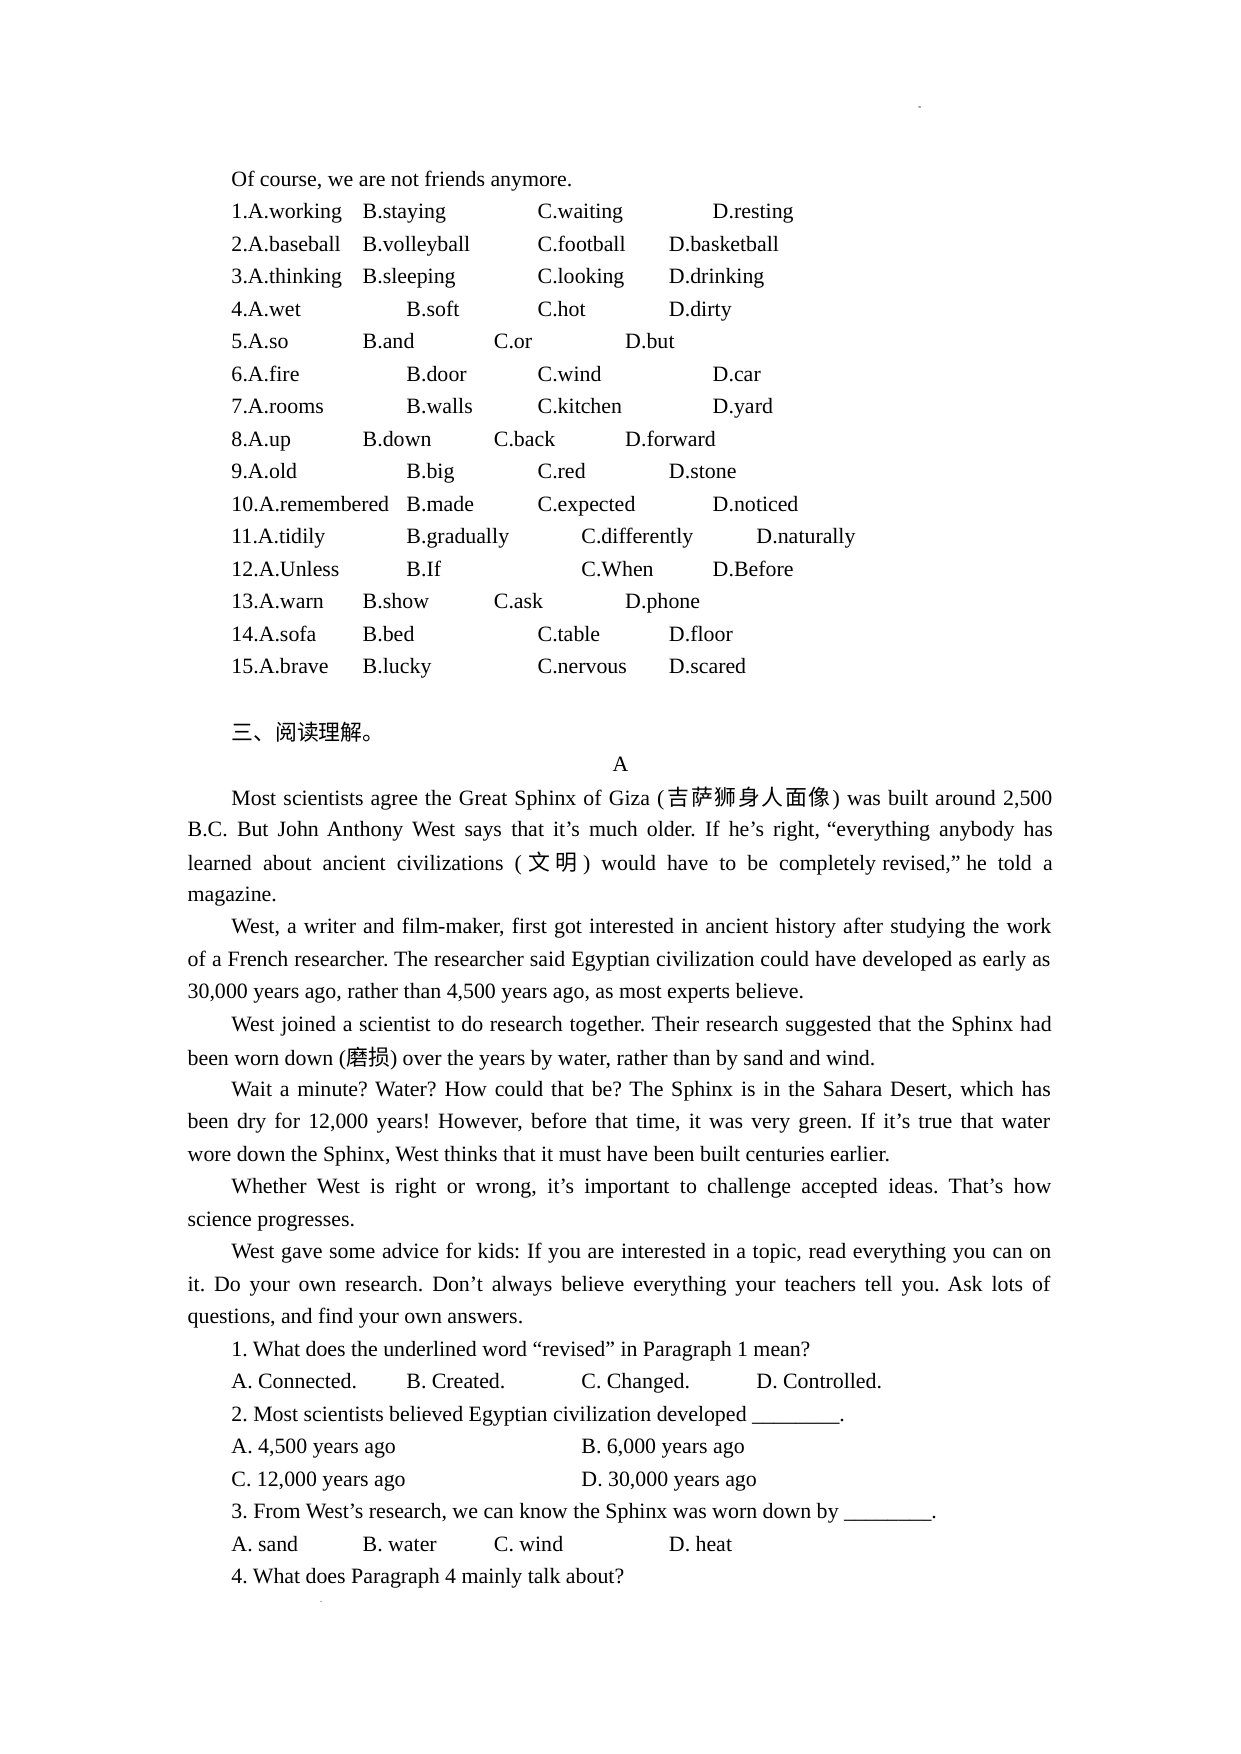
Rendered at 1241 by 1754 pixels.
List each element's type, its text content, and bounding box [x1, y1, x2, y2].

text West, a writer and film-maker, first got interested in ancient history after studying the work of a French researcher. The researcher said Egyptian civilization could have developed as early as 30,000 years ago, rather than 4,500 years ago, as most experts believe. [187, 909, 1053, 1007]
text A [187, 747, 1053, 779]
text 8.A.up B.down C.back D.forward [187, 422, 1053, 454]
text A. 4,500 years ago B. 6,000 years ago [187, 1429, 1053, 1462]
text 10.A.remembered B.made C.expected D.noticed [187, 487, 1053, 519]
text West joined a scientist to do research together. Their research suggested that the Sphinx had been worn down (磨损) over the years by water, rather than by sand and wind. [187, 1007, 1053, 1072]
text 2. Most scientists believed Egyptian civilization developed ________. [187, 1397, 1053, 1429]
text Wait a minute? Water? How could that be? The Sphinx is in the Sahara Desert, which has been dry for 12,000 years! However, before that time, it was very green. If it’s true that water wore down the Sphinx, West thinks that it must have been built centuries earlier. [187, 1072, 1053, 1169]
text 7.A.rooms B.walls C.kitchen D.yard [187, 389, 1053, 422]
text Whether West is right or wrong, it’s important to challenge accepted ideas. That’s how science progresses. [187, 1169, 1053, 1234]
text Of course, we are not friends anymore. [187, 162, 1053, 194]
text 11.A.tidily B.gradually C.differently D.naturally [187, 519, 1053, 552]
text A. sand B. water C. wind D. heat [187, 1527, 1053, 1559]
text 1.A.working B.staying C.waiting D.resting [187, 194, 1053, 227]
text 4. What does Paragraph 4 mainly talk about? [187, 1559, 1053, 1592]
text Most scientists agree the Great Sphinx of Giza (吉萨狮身人面像) was built around 2,500 B.C. But John Anthony West says that it’s much older. If he’s right, “everything anybody has learned about ancient civilizations (文明) would have to be completely revised,” he told a magazine. [187, 779, 1053, 909]
text 三、阅读理解。 [187, 714, 1053, 747]
text 5.A.so B.and C.or D.but [187, 324, 1053, 357]
text 15.A.brave B.lucky C.nervous D.scared [187, 649, 1053, 682]
text 14.A.sofa B.bed C.table D.floor [187, 617, 1053, 649]
text C. 12,000 years ago D. 30,000 years ago [187, 1462, 1053, 1494]
text 4.A.wet B.soft C.hot D.dirty [187, 292, 1053, 324]
text A. Connected. B. Created. C. Changed. D. Controlled. [187, 1364, 1053, 1397]
text 3. From West’s research, we can know the Sphinx was worn down by ________. [187, 1494, 1053, 1527]
text 2.A.baseball B.volleyball C.football D.basketball [187, 227, 1053, 259]
text West gave some advice for kids: If you are interested in a topic, read everything you can on it. Do your own research. Don’t always believe everything your teachers tell you. Ask lots of questions, and find your own answers. [187, 1234, 1053, 1332]
text 1. What does the underlined word “revised” in Paragraph 1 mean? [187, 1332, 1053, 1364]
text 9.A.old B.big C.red D.stone [187, 454, 1053, 487]
text 6.A.fire B.door C.wind D.car [187, 357, 1053, 389]
text 12.A.Unless B.If C.When D.Before [187, 552, 1053, 584]
text 3.A.thinking B.sleeping C.looking D.drinking [187, 259, 1053, 292]
text 13.A.warn B.show C.ask D.phone [187, 584, 1053, 617]
